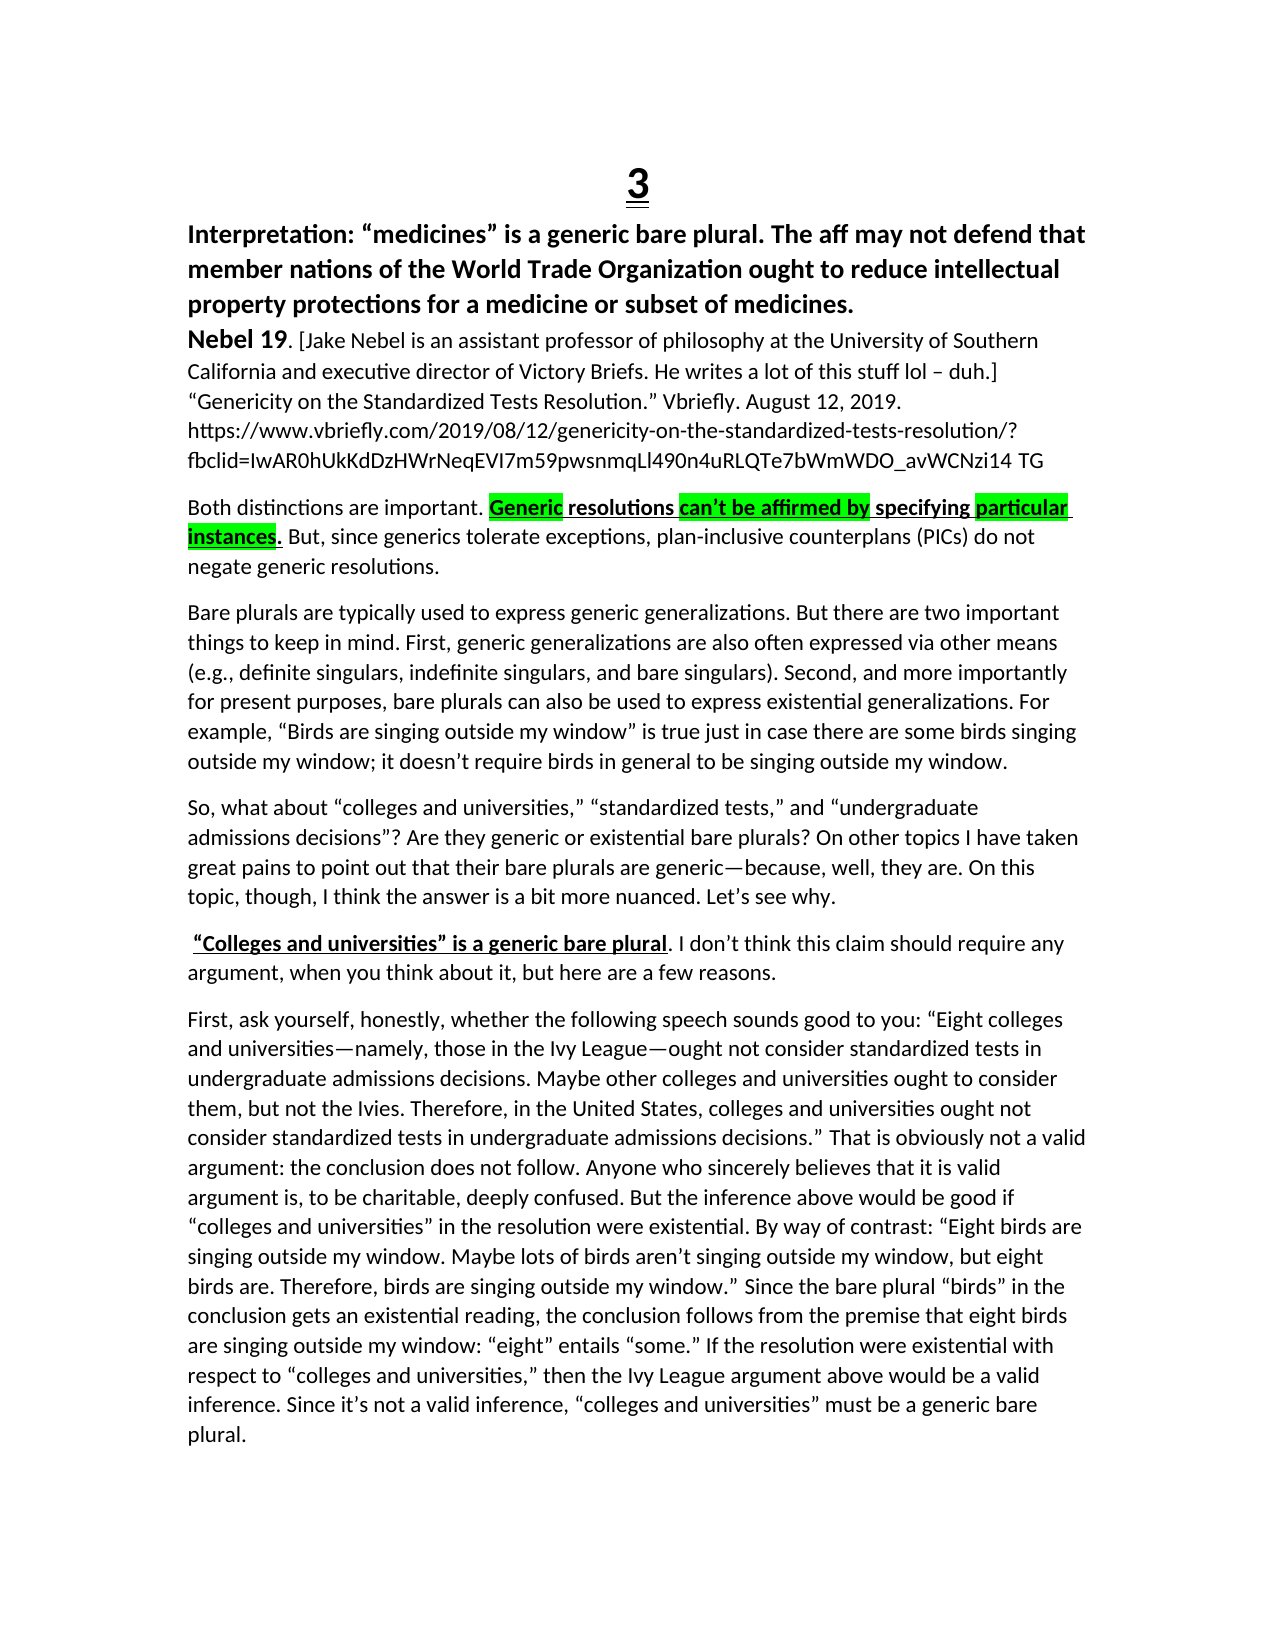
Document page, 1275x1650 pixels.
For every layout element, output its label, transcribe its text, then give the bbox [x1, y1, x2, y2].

subtitle 3 [187, 154, 1087, 210]
text Bare plurals are typically used to express generic generalizations. But there are two important things to keep in mind. First, generic generalizations are also often expressed via other means (e.g., definite singulars, indefinite singulars, and bare singulars). Second, and more importantly for present purposes, bare plurals can also be used to express existential generalizations. For example, “Birds are singing outside my window” is true just in case there are some birds singing outside my window; it doesn’t require birds in general to be singing outside my window. [187, 598, 1087, 775]
text So, what about “colleges and universities,” “standardized tests,” and “undergraduate admissions decisions”? Are they generic or existential bare plurals? On other topics I have taken great pains to point out that their bare plurals are generic—because, well, they are. On this topic, though, I think the answer is a bit more nuanced. Let’s see why. [187, 793, 1087, 910]
text Nebel 19. [Jake Nebel is an assistant professor of philosophy at the University of Southern California and executive director of Victory Briefs. He writes a lot of this stuff lol – duh.] “Genericity on the Standardized Tests Resolution.” Vbriefly. August 12, 2019. https://www.vbriefly.com/2019/08/12/genericity-on-the-standardized-tests-resolution/?fbclid=IwAR0hUkKdDzHWrNeqEVI7m59pwsnmqLl490n4uRLQTe7bWmWDO_avWCNzi14 TG [187, 323, 1087, 474]
text Both distinctions are important. Generic resolutions can’t be affirmed by specifying particular instances. But, since generics tolerate exceptions, plan-inclusive counterplans (PICs) do not negate generic resolutions. [187, 493, 1087, 580]
text First, ask yourself, honestly, whether the following speech sounds good to you: “Eight colleges and universities—namely, those in the Ivy League—ought not consider standardized tests in undergraduate admissions decisions. Maybe other colleges and universities ought to consider them, but not the Ivies. Therefore, in the United States, colleges and universities ought not consider standardized tests in undergraduate admissions decisions.” That is obviously not a valid argument: the conclusion does not follow. Anyone who sincerely believes that it is valid argument is, to be charitable, deeply confused. But the inference above would be good if “colleges and universities” in the resolution were existential. By way of contrast: “Eight birds are singing outside my window. Maybe lots of birds aren’t singing outside my window, but eight birds are. Therefore, birds are singing outside my window.” Since the bare plural “birds” in the conclusion gets an existential reading, the conclusion follows from the premise that eight birds are singing outside my window: “eight” entails “some.” If the resolution were existential with respect to “colleges and universities,” then the Ivy League argument above would be a valid inference. Since it’s not a valid inference, “colleges and universities” must be a generic bare plural. [187, 1005, 1087, 1448]
text “Colleges and universities” is a generic bare plural. I don’t think this claim should require any argument, when you think about it, but here are a few reasons. [187, 929, 1087, 986]
subtitle Interpretation: “medicines” is a generic bare plural. The aff may not defend that member nations of the World Trade Organization ought to reduce intellectual property protections for a medicine or subset of medicines. [187, 218, 1087, 321]
